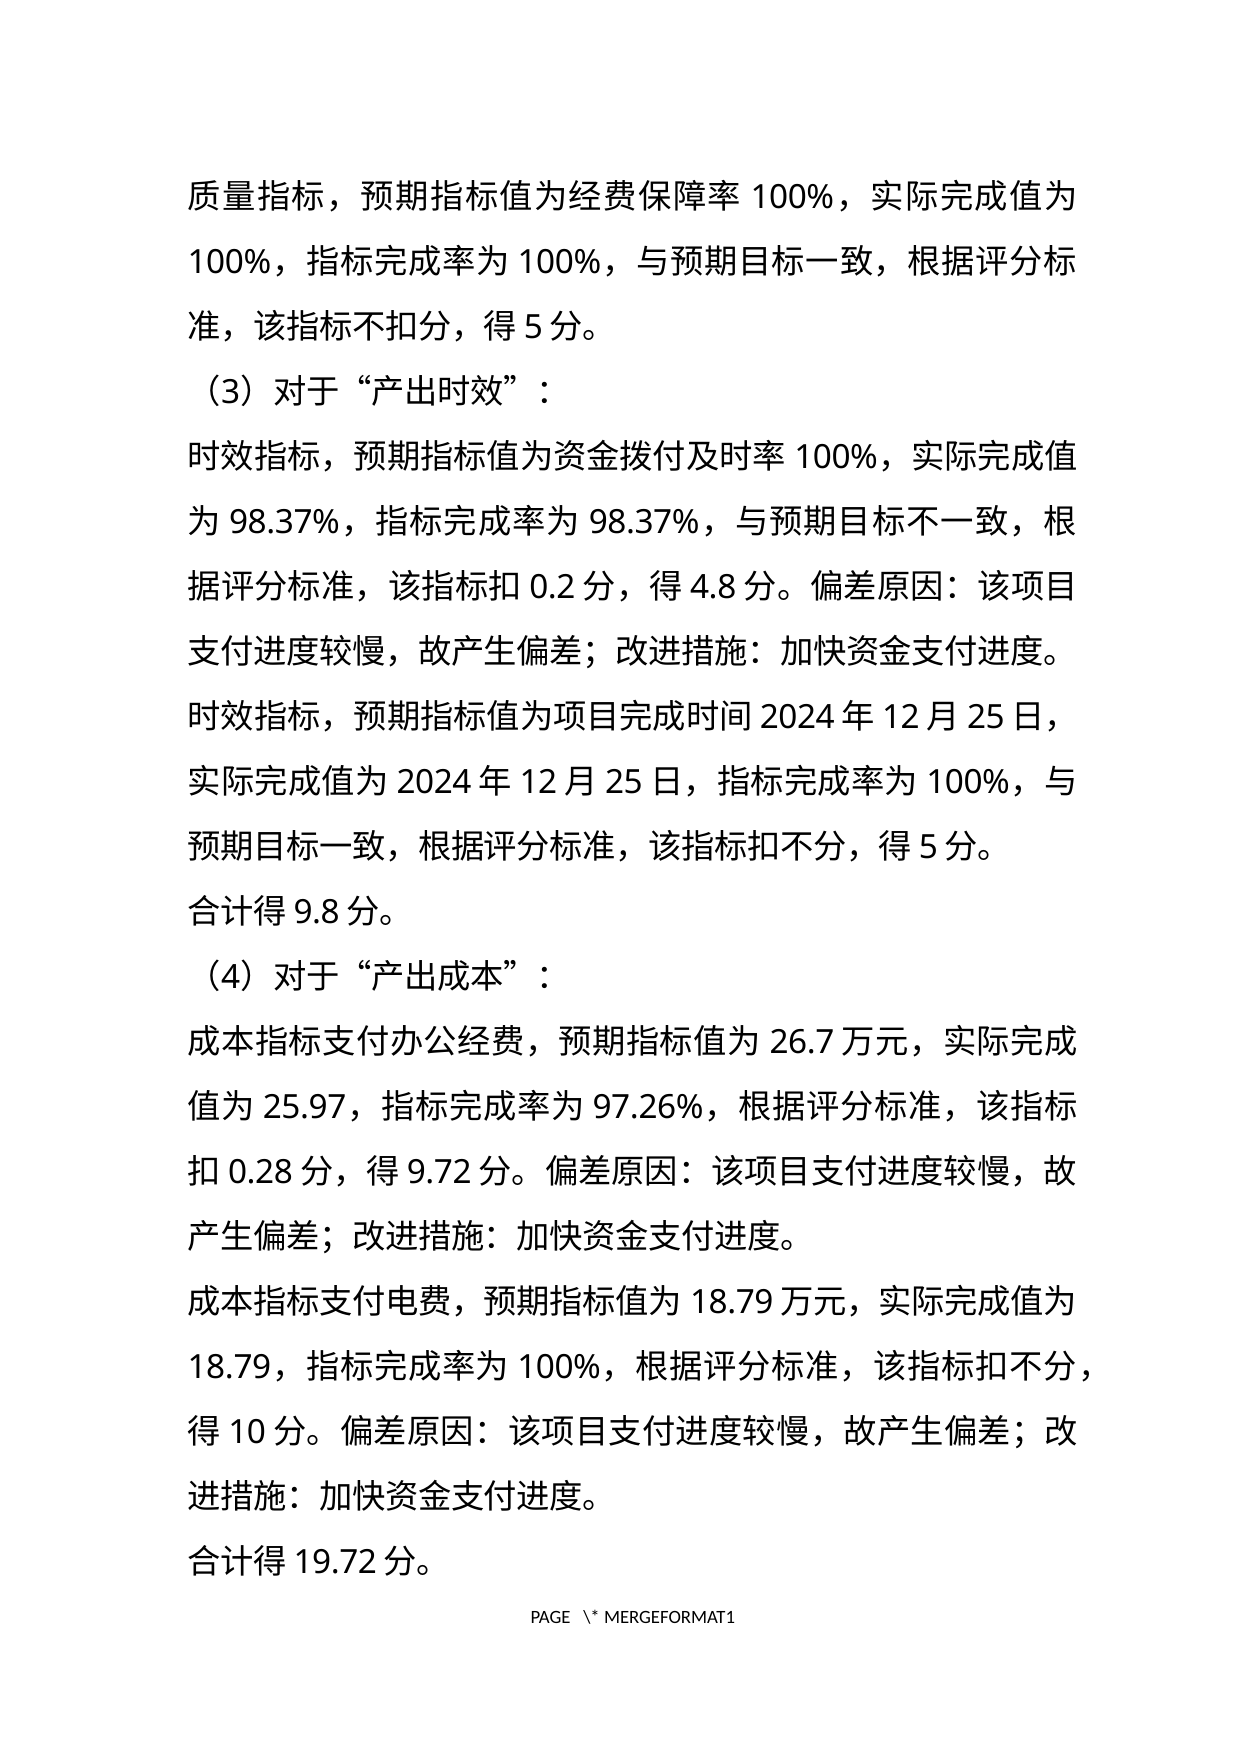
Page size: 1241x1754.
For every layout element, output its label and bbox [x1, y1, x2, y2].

text [187, 162, 1078, 1592]
